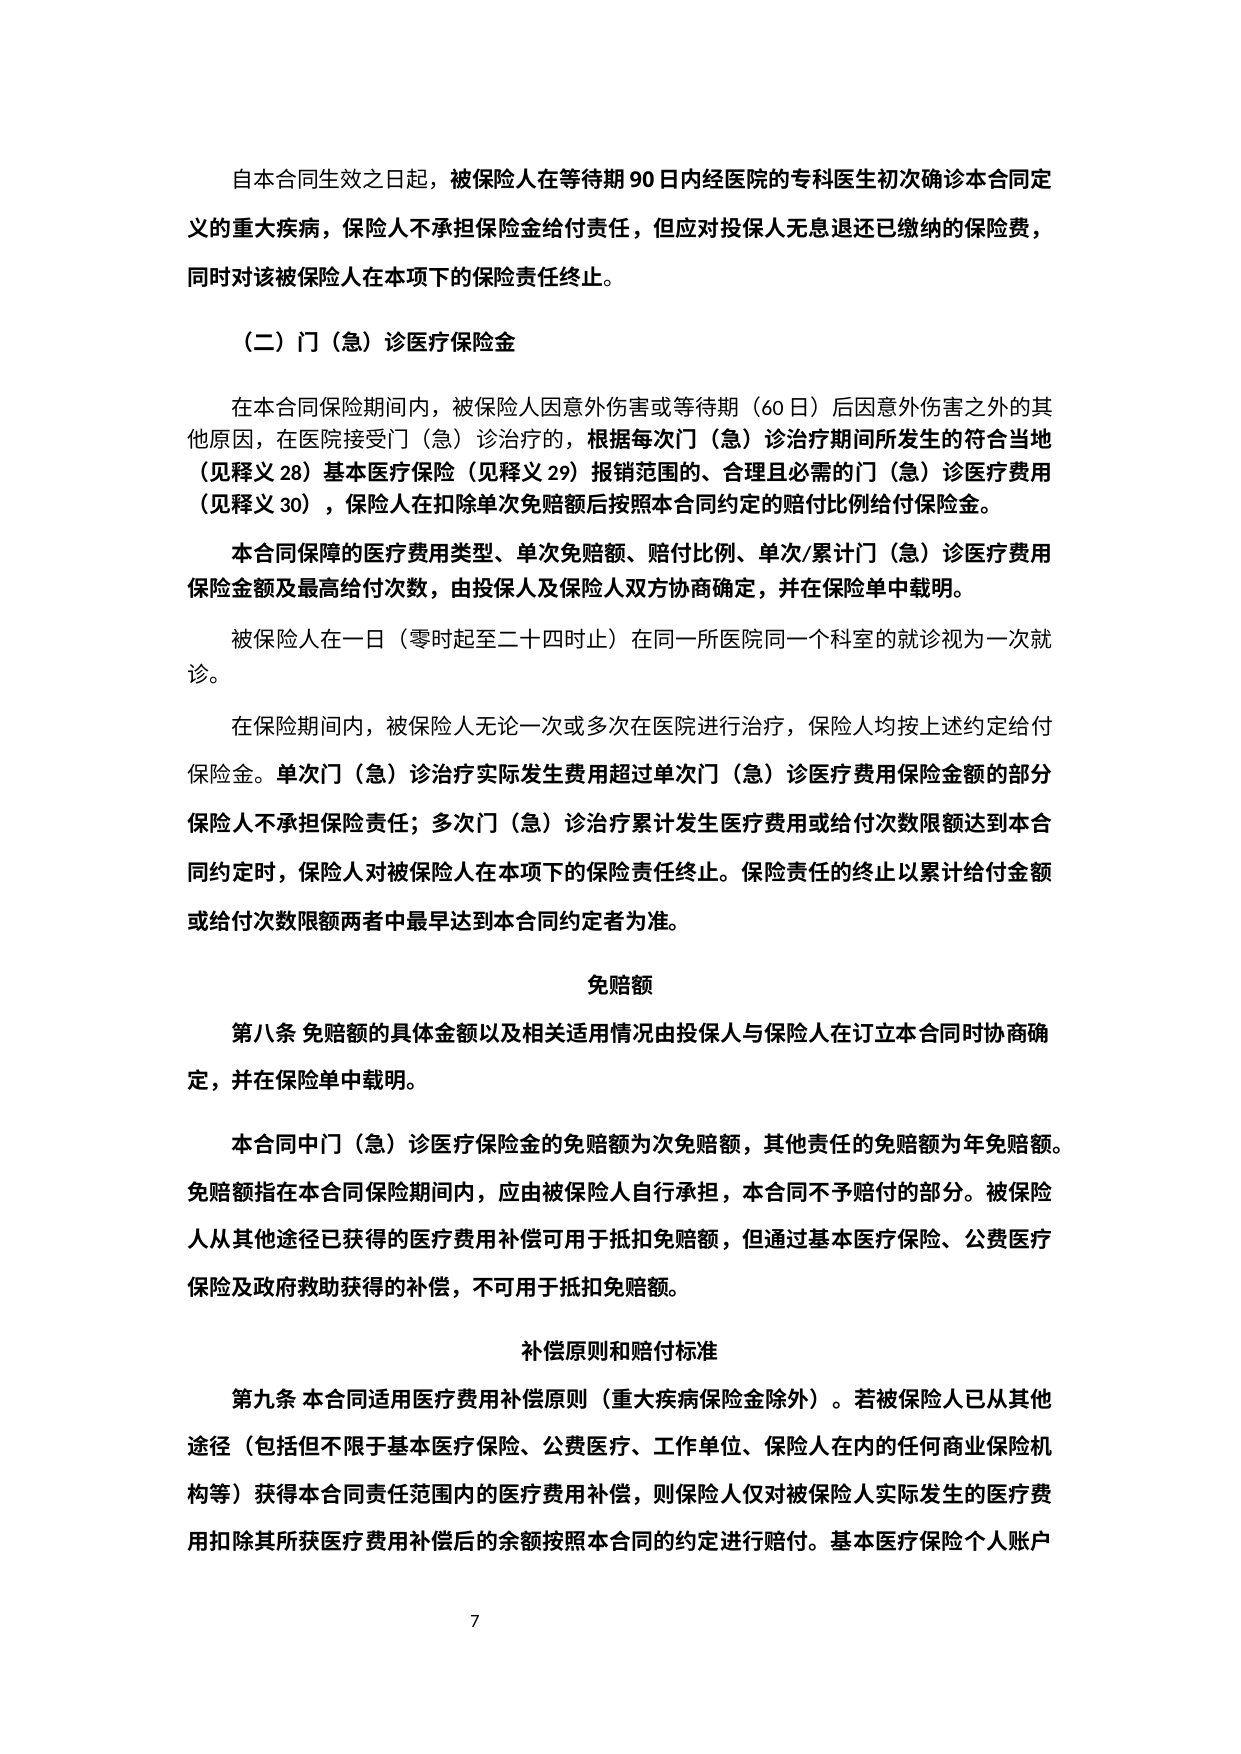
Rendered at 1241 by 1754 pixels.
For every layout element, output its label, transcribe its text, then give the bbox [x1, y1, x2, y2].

text 第八条 免赔额的具体金额以及相关适用情况由投保人与保险人在订立本合同时协商确定，并在保险单中载明。 [187, 1016, 1053, 1095]
text 被保险人在一日（零时起至二十四时止）在同一所医院同一个科室的就诊视为一次就诊。 [187, 622, 1053, 689]
text 免赔额 [187, 968, 1053, 1000]
text 在保险期间内，被保险人无论一次或多次在医院进行治疗，保险人均按上述约定给付保险金。单次门（急）诊治疗实际发生费用超过单次门（急）诊医疗费用保险金额的部分，保险人不承担保险责任；多次门（急）诊治疗累计发生医疗费用或给付次数限额达到本合同约定时，保险人对被保险人在本项下的保险责任终止。保险责任的终止以累计给付金额或给付次数限额两者中最早达到本合同约定者为准。 [187, 708, 1053, 936]
list 本合同保障的医疗费用类型、单次免赔额、赔付比例、单次/累计门（急）诊医疗费用保险金额及最高给付次数，由投保人及保险人双方协商确定，并在保险单中载明。 [187, 536, 1053, 603]
text 在本合同保险期间内，被保险人因意外伤害或等待期（60日）后因意外伤害之外的其他原因，在医院接受门（急）诊治疗的，根据每次门（急）诊治疗期间所发生的符合当地（见释义28）基本医疗保险（见释义29）报销范围的、合理且必需的门（急）诊医疗费用（见释义30），保险人在扣除单次免赔额后按照本合同约定的赔付比例给付保险金。 [187, 389, 1053, 519]
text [187, 1382, 1053, 1556]
text （二）门（急）诊医疗保险金 [187, 324, 1053, 357]
text 本合同中门（急）诊医疗保险金的免赔额为次免赔额，其他责任的免赔额为年免赔额。免赔额指在本合同保险期间内，应由被保险人自行承担，本合同不予赔付的部分。被保险人从其他途径已获得的医疗费用补偿可用于抵扣免赔额，但通过基本医疗保险、公费医疗保险及政府救助获得的补偿，不可用于抵扣免赔额。 [187, 1127, 1053, 1302]
text 自本合同生效之日起，被保险人在等待期90日内经医院的专科医生初次确诊本合同定义的重大疾病，保险人不承担保险金给付责任，但应对投保人无息退还已缴纳的保险费，同时对该被保险人在本项下的保险责任终止。 [187, 162, 1053, 292]
text 补偿原则和赔付标准 [187, 1334, 1053, 1366]
